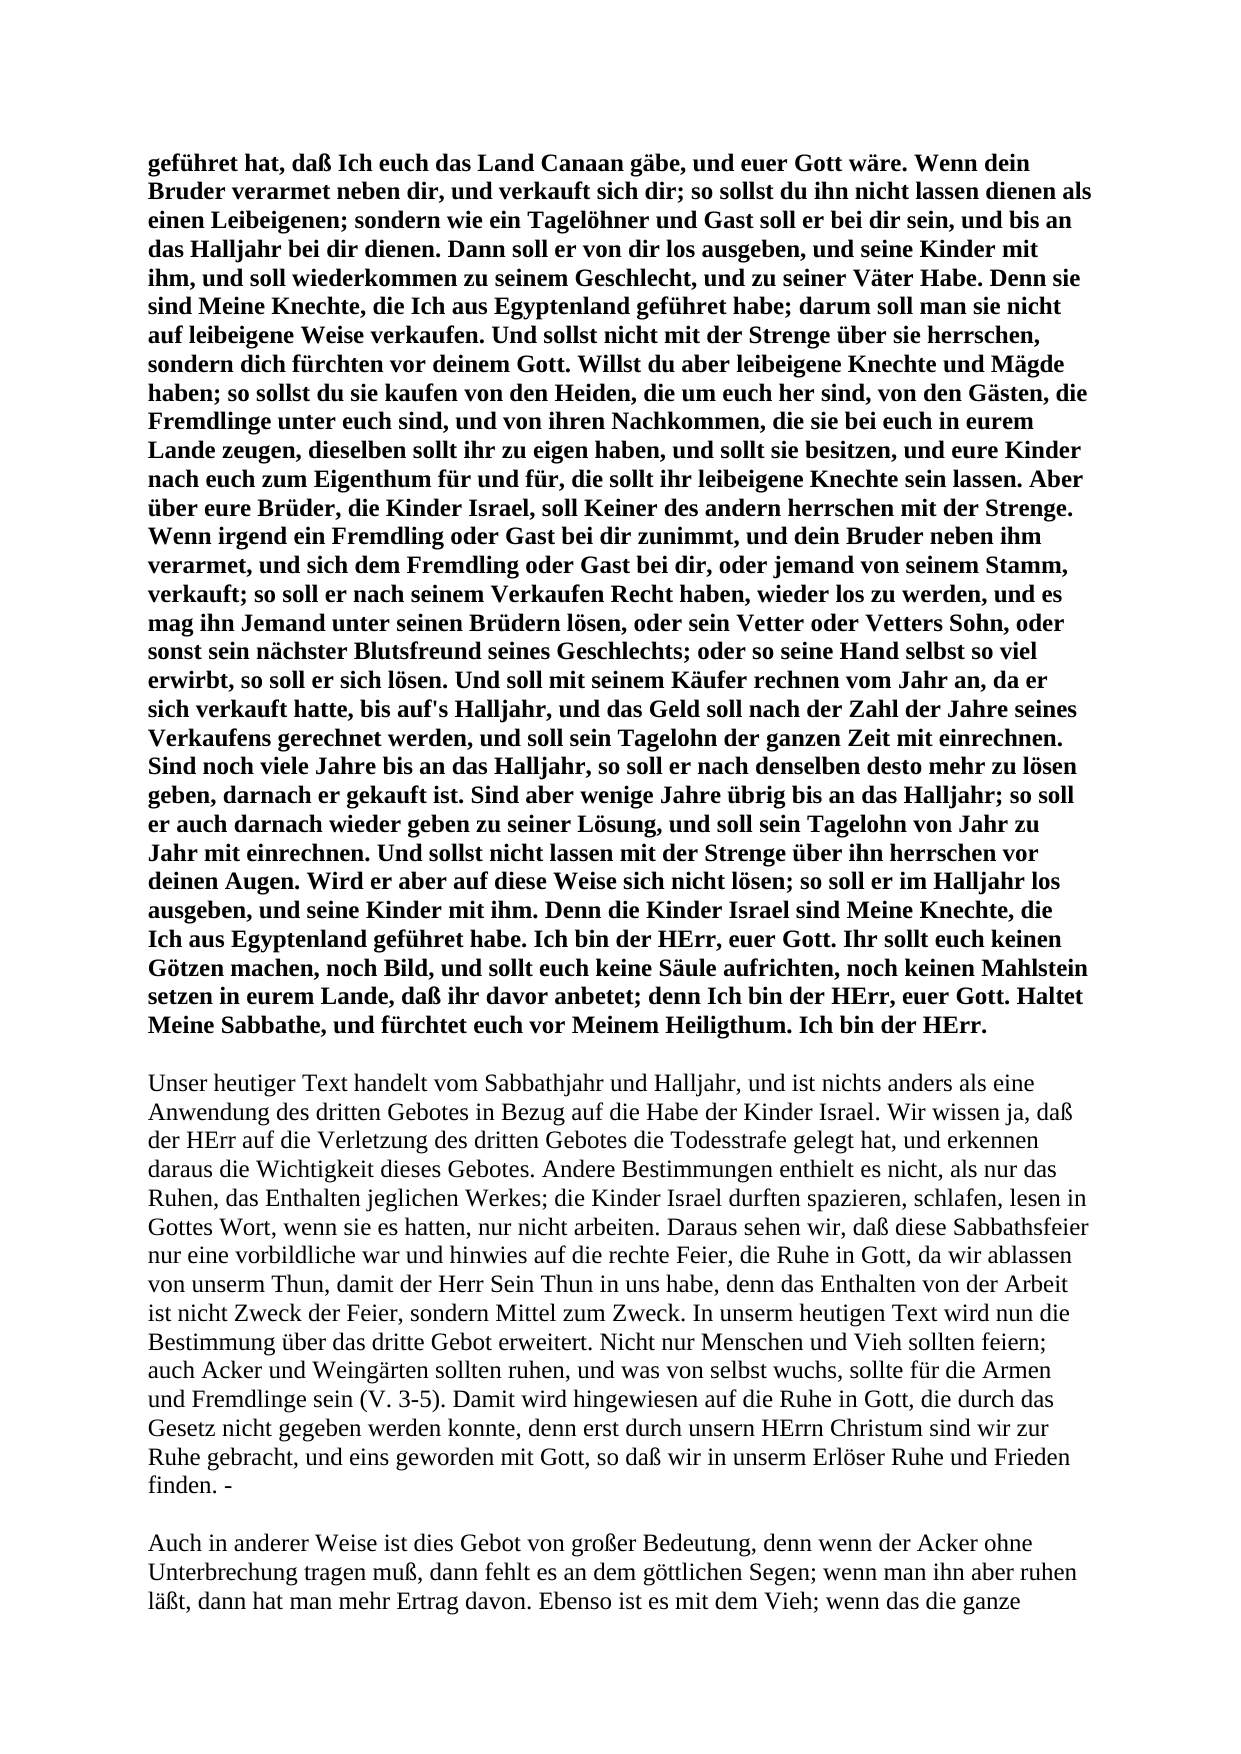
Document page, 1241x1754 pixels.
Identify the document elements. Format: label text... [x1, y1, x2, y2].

text Unser heutiger Text handelt vom Sabbathjahr und Halljahr, und ist nichts anders als eine Anwendung des dritten Gebotes in Bezug auf die Habe der Kinder Israel. Wir wissen ja, daß der HErr auf die Verletzung des dritten Gebotes die Todesstrafe gelegt hat, und erkennen daraus die Wichtigkeit dieses Gebotes. Andere Bestimmungen enthielt es nicht, als nur das Ruhen, das Enthalten jeglichen Werkes; die Kinder Israel durften spazieren, schlafen, lesen in Gottes Wort, wenn sie es hatten, nur nicht arbeiten. Daraus sehen wir, daß diese Sabbathsfeier nur eine vorbildliche war und hinwies auf die rechte Feier, die Ruhe in Gott, da wir ablassen von unserm Thun, damit der Herr Sein Thun in uns habe, denn das Enthalten von der Arbeit ist nicht Zweck der Feier, sondern Mittel zum Zweck. In unserm heutigen Text wird nun die Bestimmung über das dritte Gebot erweitert. Nicht nur Menschen und Vieh sollten feiern; auch Acker und Weingärten sollten ruhen, und was von selbst wuchs, sollte für die Armen und Fremdlinge sein (V. 3-5). Damit wird hingewiesen auf die Ruhe in Gott, die durch das Gesetz nicht gegeben werden konnte, denn erst durch unsern HErrn Christum sind wir zur Ruhe gebracht, und eins geworden mit Gott, so daß wir in unserm Erlöser Ruhe und Frieden finden. - [148, 1068, 1093, 1499]
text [148, 148, 1093, 1039]
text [148, 1528, 1093, 1615]
